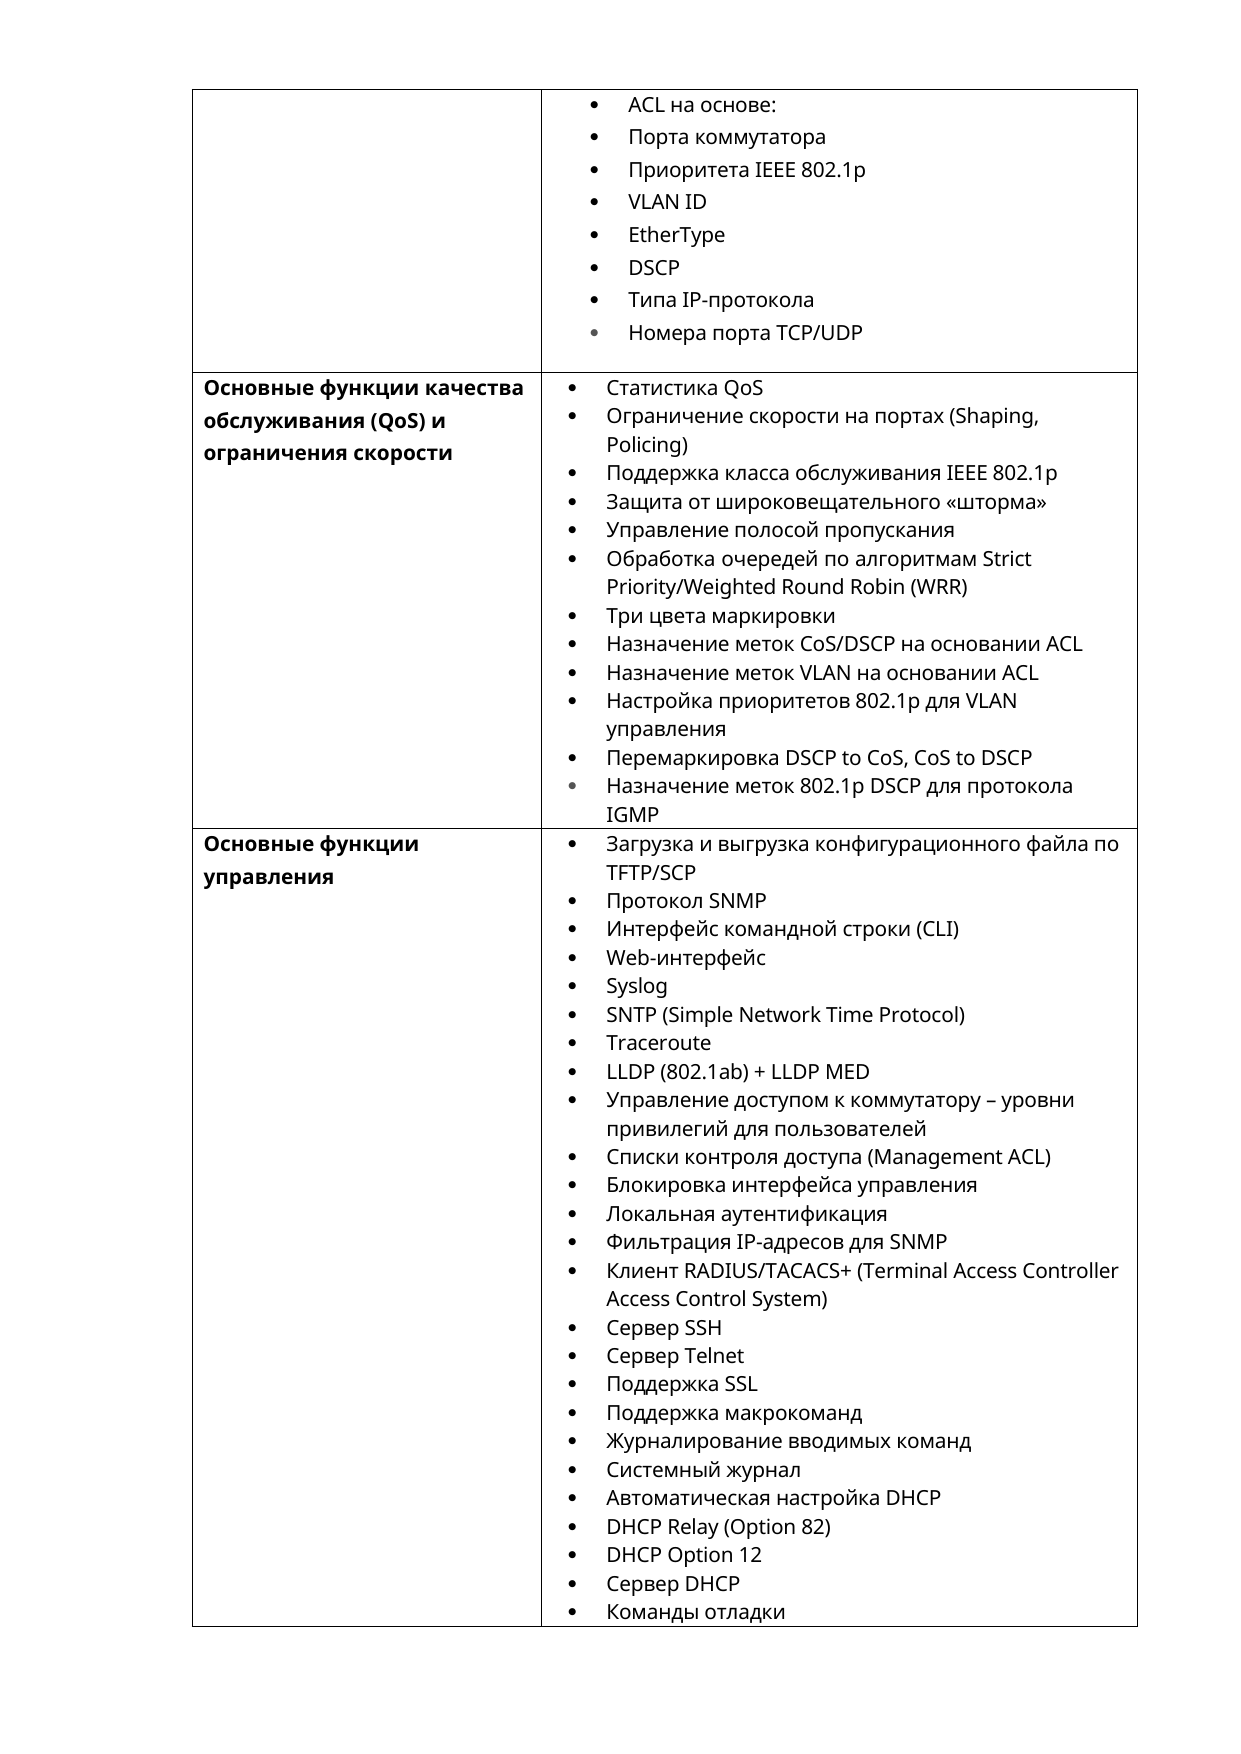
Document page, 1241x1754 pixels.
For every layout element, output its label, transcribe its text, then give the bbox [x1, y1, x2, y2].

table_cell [542, 829, 1137, 1626]
table_cell Основные функции качества обслуживания (QoS) и ограничения скорости [193, 373, 541, 828]
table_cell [193, 90, 541, 372]
table_cell Статистика QoS Ограничение скорости на портах (Shaping, Policing) Поддержка класса обслуживания IEEE 802.1р Защита от широковещательного «шторма» Управление полосой пропускания Обработка очередей по алгоритмам Strict Priority/Weighted Round Robin (WRR) Три цвета маркировки Назначение меток CoS/DSCP на основании ACL Назначение меток VLAN на основании ACL Настройка приоритетов 802.1p для VLAN управления Перемаркировка DSCP to CoS, CoS to DSCP Назначение меток 802.1p DSCP для протокола IGMP [542, 373, 1137, 828]
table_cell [193, 829, 541, 1626]
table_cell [542, 90, 1137, 372]
